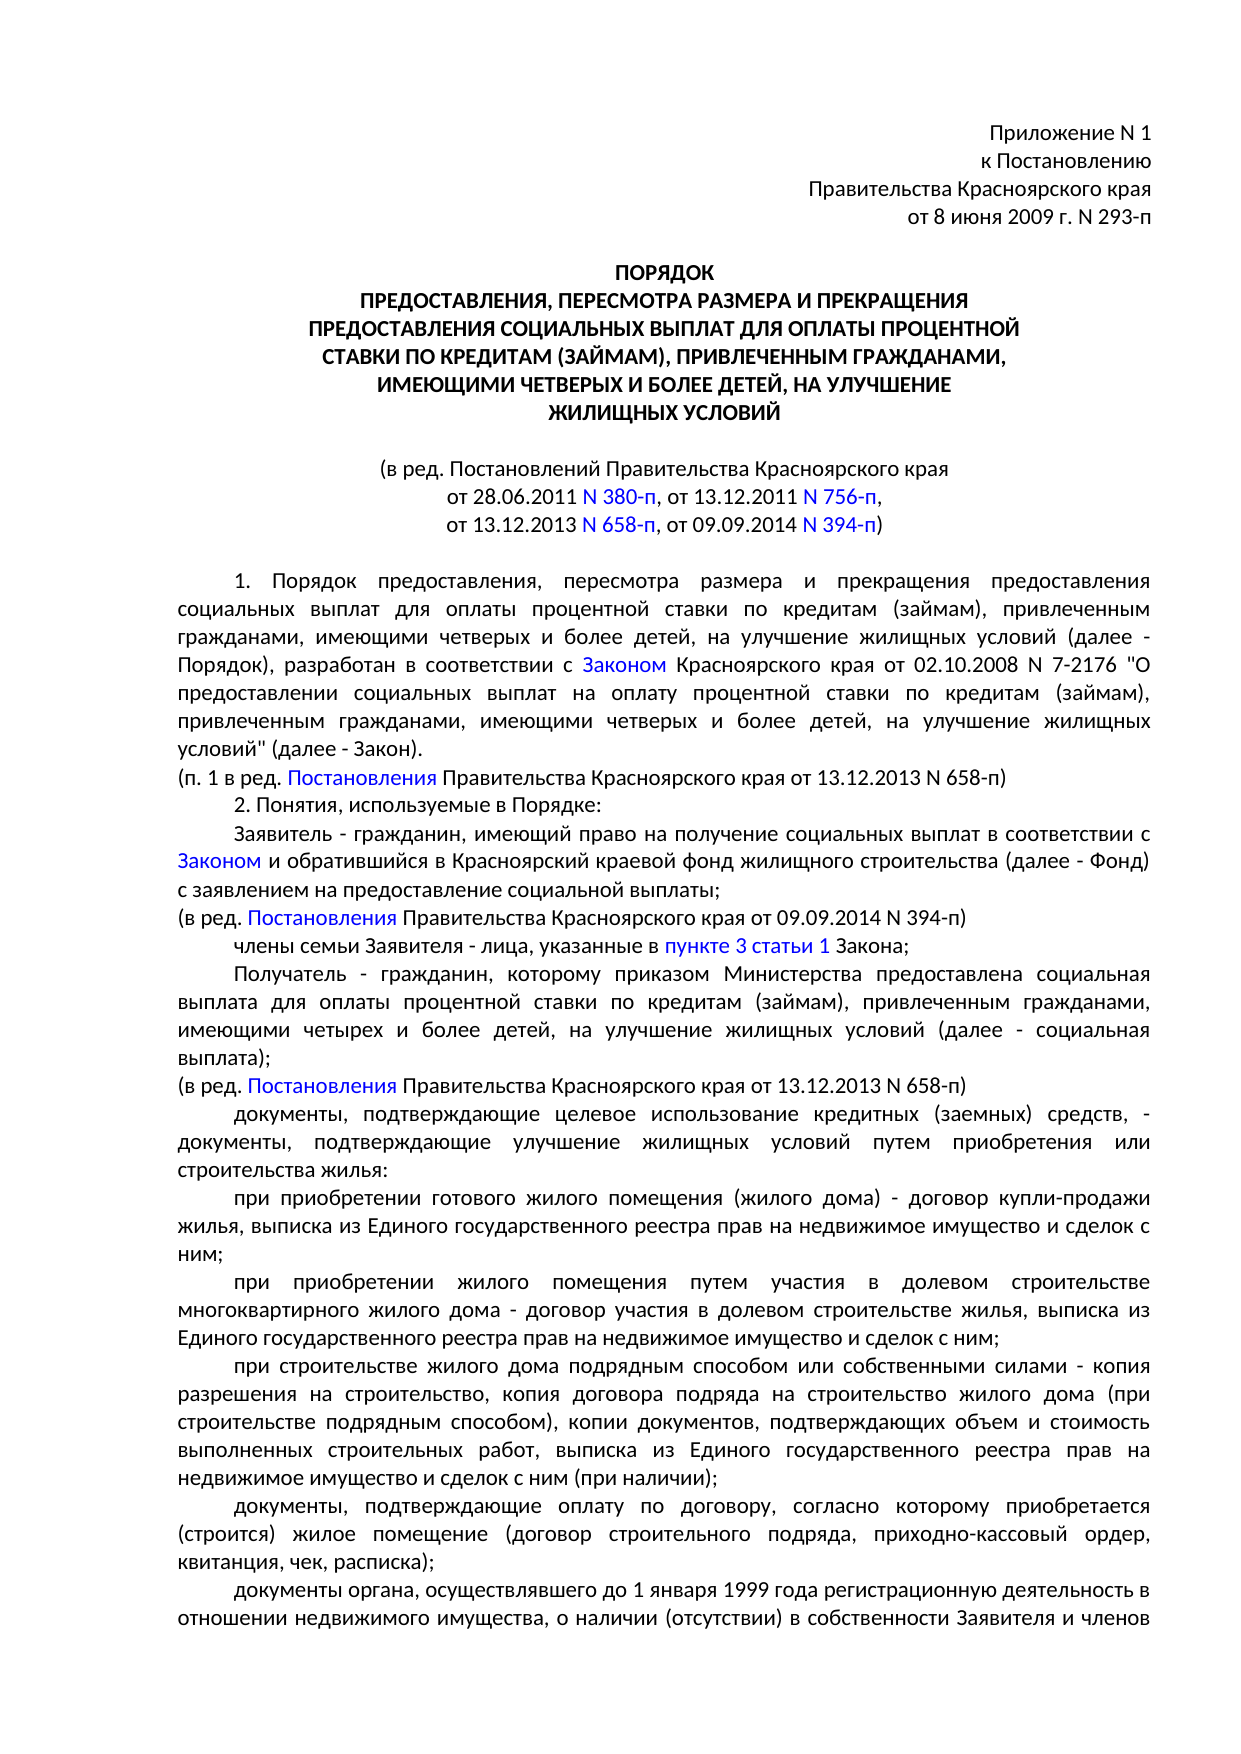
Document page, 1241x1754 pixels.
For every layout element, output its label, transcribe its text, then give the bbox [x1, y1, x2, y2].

text 1. Порядок предоставления, пересмотра размера и прекращения предоставления социальных выплат для оплаты процентной ставки по кредитам (займам), привлеченным гражданами, имеющими четверых и более детей, на улучшение жилищных условий (далее - Порядок), разработан в соответствии с Законом Красноярского края от 02.10.2008 N 7-2176 "О предоставлении социальных выплат на оплату процентной ставки по кредитам (займам), привлеченным гражданами, имеющими четверых и более детей, на улучшение жилищных условий" (далее - Закон). [177, 566, 1152, 763]
text при строительстве жилого дома подрядным способом или собственными силами - копия разрешения на строительство, копия договора подряда на строительство жилого дома (при строительстве подрядным способом), копии документов, подтверждающих объем и стоимость выполненных строительных работ, выписка из Единого государственного реестра прав на недвижимое имущество и сделок с ним (при наличии); [177, 1351, 1152, 1491]
text 2. Понятия, используемые в Порядке: [177, 791, 1152, 819]
text к Постановлению [177, 146, 1152, 174]
text документы, подтверждающие оплату по договору, согласно которому приобретается (строится) жилое помещение (договор строительного подряда, приходно-кассовый ордер, квитанция, чек, расписка); [177, 1491, 1152, 1575]
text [177, 1575, 1152, 1631]
text Приложение N 1 [177, 118, 1152, 146]
text члены семьи Заявителя - лица, указанные в пункте 3 статьи 1 Закона; [177, 931, 1152, 959]
text при приобретении жилого помещения путем участия в долевом строительстве многоквартирного жилого дома - договор участия в долевом строительстве жилья, выписка из Единого государственного реестра прав на недвижимое имущество и сделок с ним; [177, 1267, 1152, 1351]
text Заявитель - гражданин, имеющий право на получение социальных выплат в соответствии с Законом и обратившийся в Красноярский краевой фонд жилищного строительства (далее - Фонд) с заявлением на предоставление социальной выплаты; [177, 819, 1152, 903]
text ЖИЛИЩНЫХ УСЛОВИЙ [177, 398, 1152, 426]
text документы, подтверждающие целевое использование кредитных (заемных) средств, - документы, подтверждающие улучшение жилищных условий путем приобретения или строительства жилья: [177, 1099, 1152, 1183]
text (в ред. Постановлений Правительства Красноярского края [177, 454, 1152, 482]
text ПРЕДОСТАВЛЕНИЯ СОЦИАЛЬНЫХ ВЫПЛАТ ДЛЯ ОПЛАТЫ ПРОЦЕНТНОЙ [177, 314, 1152, 342]
text от 8 июня 2009 г. N 293-п [177, 202, 1152, 230]
text ПРЕДОСТАВЛЕНИЯ, ПЕРЕСМОТРА РАЗМЕРА И ПРЕКРАЩЕНИЯ [177, 286, 1152, 314]
text при приобретении готового жилого помещения (жилого дома) - договор купли-продажи жилья, выписка из Единого государственного реестра прав на недвижимое имущество и сделок с ним; [177, 1183, 1152, 1267]
text (п. 1 в ред. Постановления Правительства Красноярского края от 13.12.2013 N 658-п) [177, 763, 1152, 791]
text (в ред. Постановления Правительства Красноярского края от 09.09.2014 N 394-п) [177, 903, 1152, 931]
text ИМЕЮЩИМИ ЧЕТВЕРЫХ И БОЛЕЕ ДЕТЕЙ, НА УЛУЧШЕНИЕ [177, 370, 1152, 398]
text СТАВКИ ПО КРЕДИТАМ (ЗАЙМАМ), ПРИВЛЕЧЕННЫМ ГРАЖДАНАМИ, [177, 342, 1152, 370]
text Получатель - гражданин, которому приказом Министерства предоставлена социальная выплата для оплаты процентной ставки по кредитам (займам), привлеченным гражданами, имеющими четырех и более детей, на улучшение жилищных условий (далее - социальная выплата); [177, 959, 1152, 1071]
text (в ред. Постановления Правительства Красноярского края от 13.12.2013 N 658-п) [177, 1071, 1152, 1099]
text от 13.12.2013 N 658-п, от 09.09.2014 N 394-п) [177, 510, 1152, 538]
text от 28.06.2011 N 380-п, от 13.12.2011 N 756-п, [177, 482, 1152, 510]
text Правительства Красноярского края [177, 174, 1152, 202]
text ПОРЯДОК [177, 258, 1152, 286]
